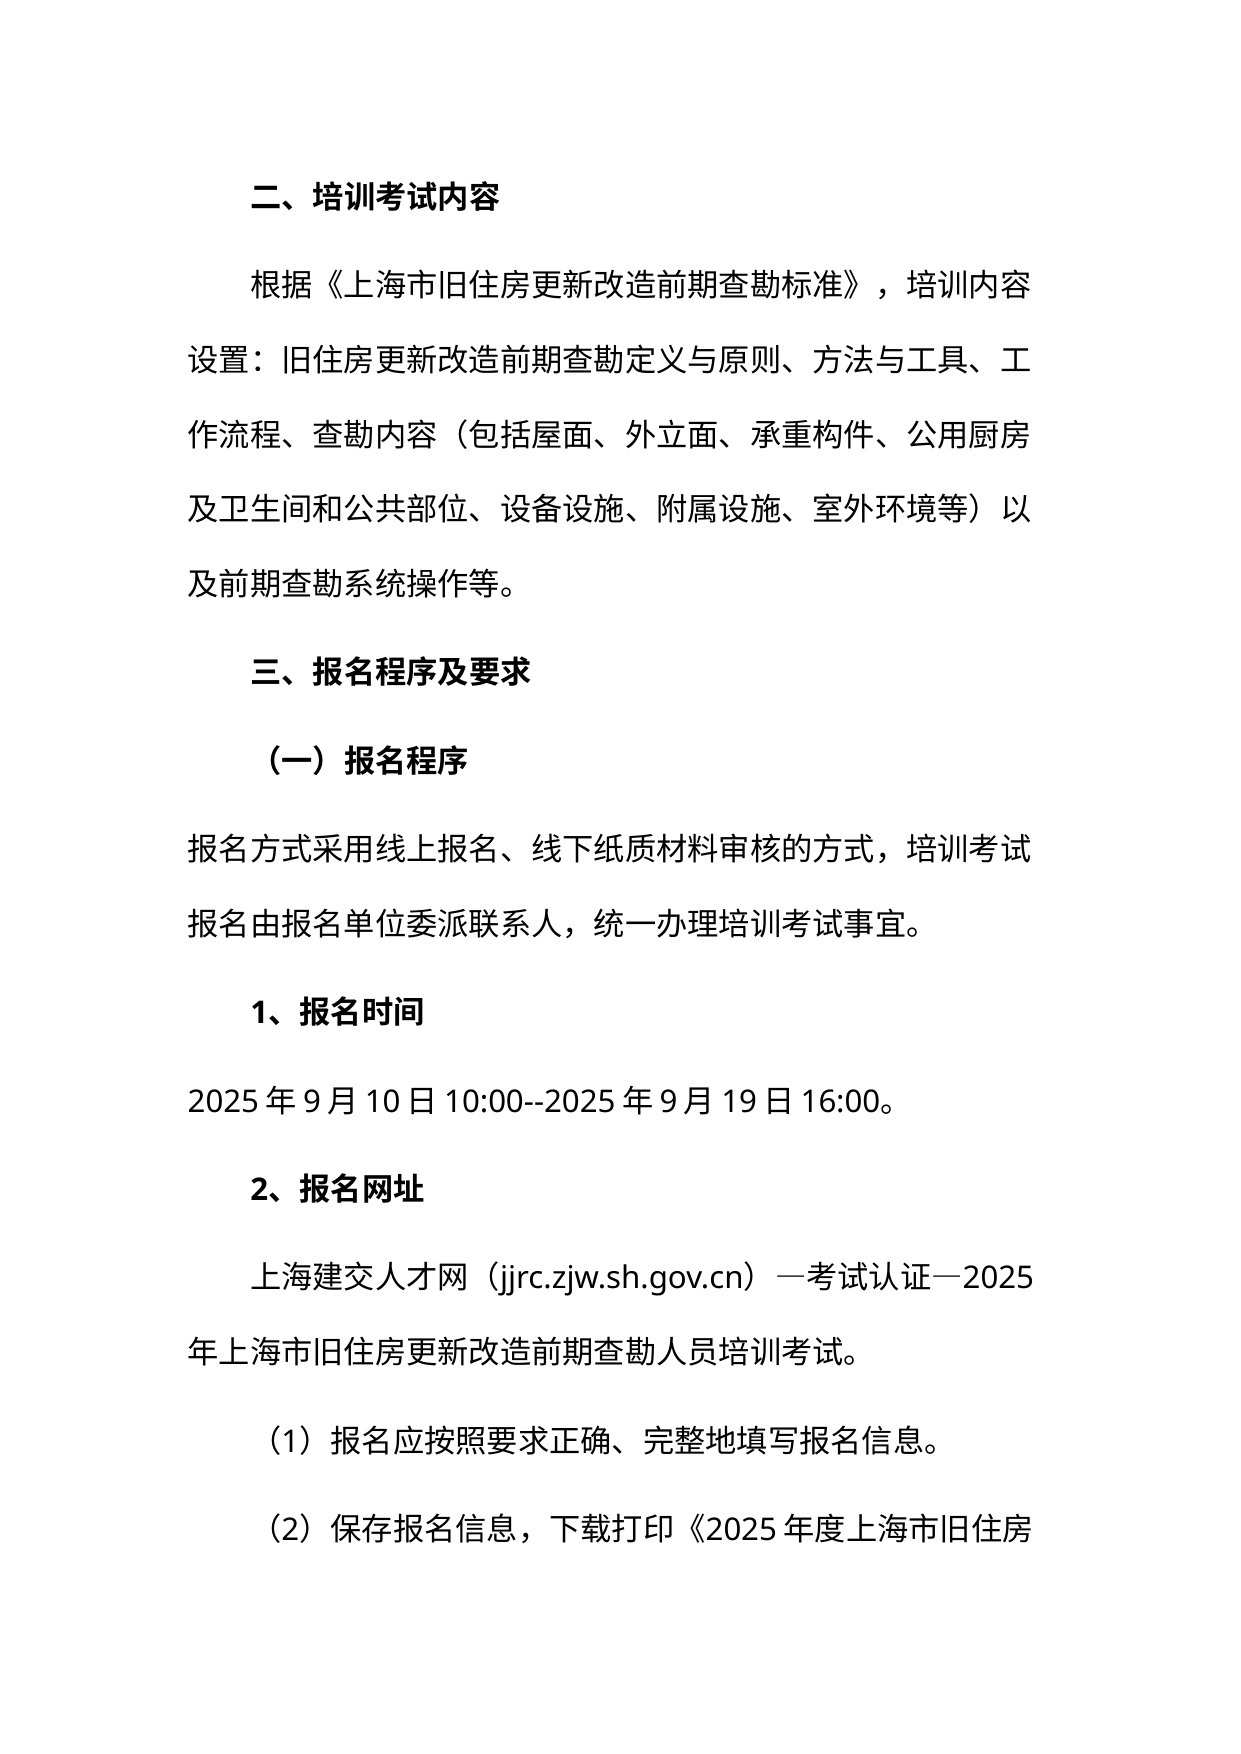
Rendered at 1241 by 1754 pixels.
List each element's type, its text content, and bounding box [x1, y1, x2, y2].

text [187, 1494, 1053, 1559]
text 上海建交人才网（jjrc.zjw.sh.gov.cn）—考试认证—2025年上海市旧住房更新改造前期查勘人员培训考试。 [187, 1243, 1053, 1383]
text 1、报名时间 [187, 978, 1053, 1043]
text （一）报名程序 [187, 726, 1053, 791]
text 根据《上海市旧住房更新改造前期查勘标准》，培训内容设置：旧住房更新改造前期查勘定义与原则、方法与工具、工作流程、查勘内容（包括屋面、外立面、承重构件、公用厨房及卫生间和公共部位、设备设施、附属设施、室外环境等）以及前期查勘系统操作等。 [187, 250, 1053, 614]
text 三、报名程序及要求 [187, 638, 1053, 703]
text 二、培训考试内容 [187, 162, 1053, 227]
text 2、报名网址 [187, 1154, 1053, 1219]
text （1）报名应按照要求正确、完整地填写报名信息。 [187, 1406, 1053, 1471]
text 报名方式采用线上报名、线下纸质材料审核的方式，培训考试报名由报名单位委派联系人，统一办理培训考试事宜。 [187, 814, 1053, 954]
text 2025年9月10日10:00--2025年9月19日16:00。 [187, 1066, 1053, 1131]
